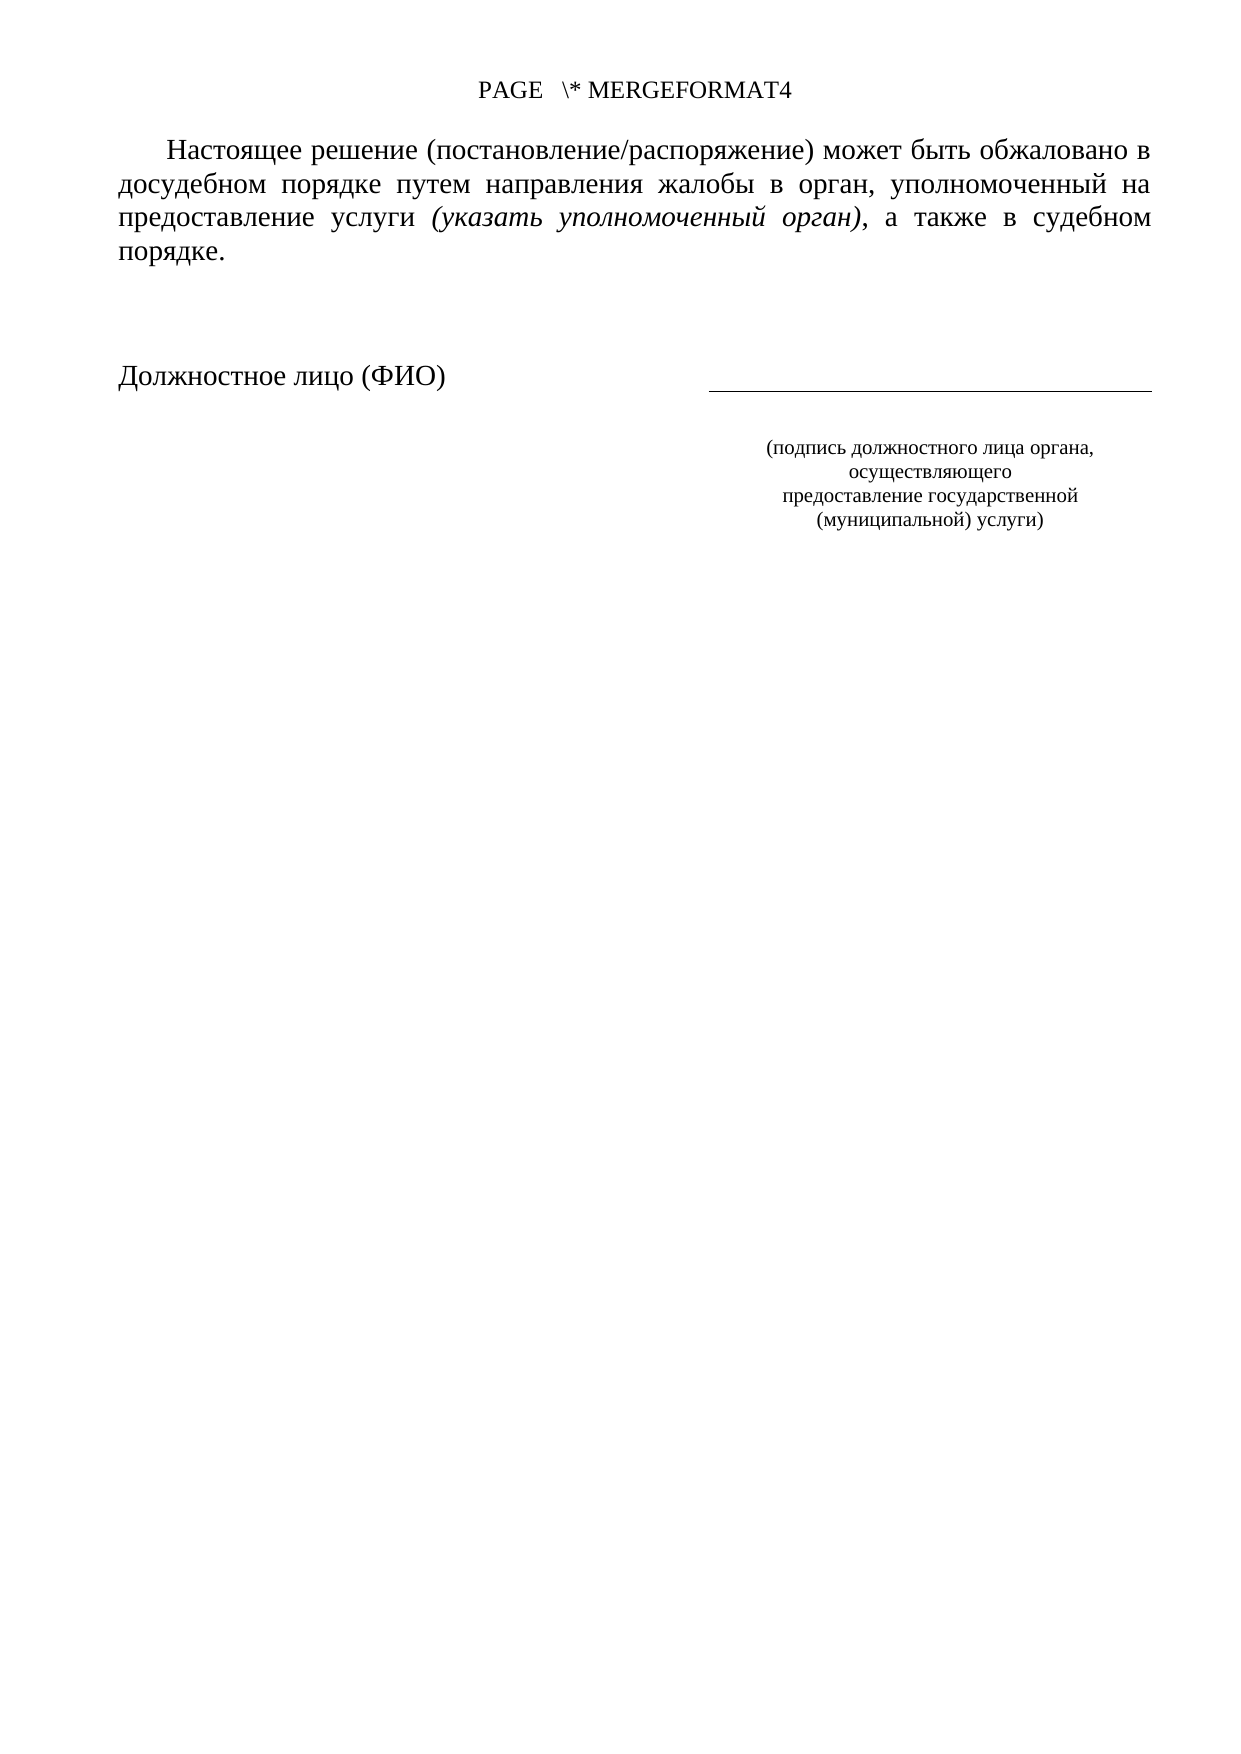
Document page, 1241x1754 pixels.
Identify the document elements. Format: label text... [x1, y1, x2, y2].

text Настоящее решение (постановление/распоряжение) может быть обжаловано в досудебном порядке путем направления жалобы в орган, уполномоченный на предоставление услуги (указать уполномоченный орган), а также в судебном порядке. [118, 132, 1152, 267]
text (подпись должностного лица органа, осуществляющего [709, 415, 1152, 463]
text (муниципальной) услуги) [709, 487, 1152, 531]
text предоставление государственной [709, 463, 1152, 487]
text Должностное лицо (ФИО) [118, 358, 1152, 391]
